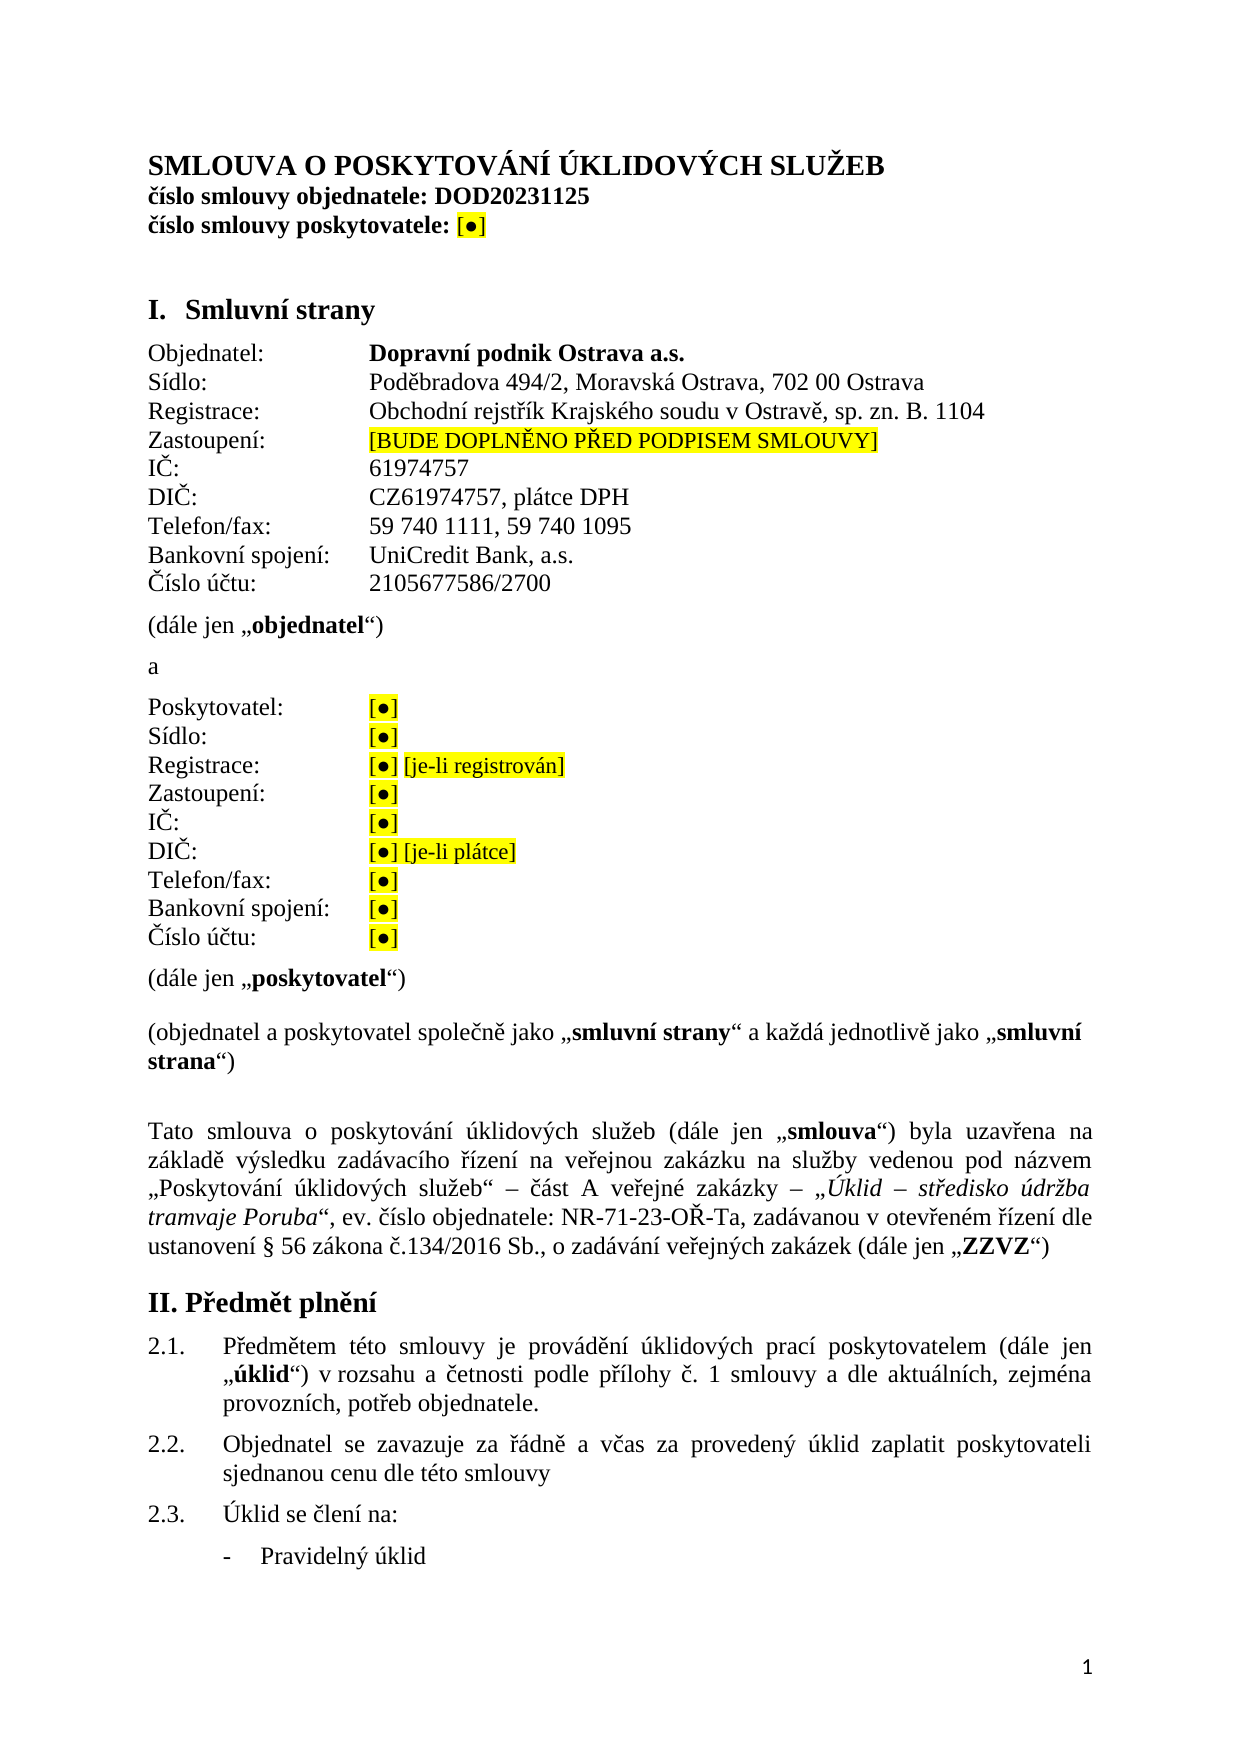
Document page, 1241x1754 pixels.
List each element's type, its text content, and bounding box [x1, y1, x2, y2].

text IČ: 61974757 [148, 453, 1093, 482]
text Registrace: [●] [je-li registrován] [148, 750, 1093, 778]
list Smluvní strany [148, 292, 1093, 326]
text Sídlo: [●] [148, 721, 1093, 750]
list Pravidelný úklid [223, 1541, 1093, 1569]
text Bankovní spojení: UniCredit Bank, a.s. [148, 540, 1093, 568]
text DIČ: [●] [je-li plátce] [148, 836, 1093, 865]
list Předmět plnění [148, 1285, 1093, 1318]
list Úklid se člení na: [148, 1499, 1093, 1528]
text SMLOUVA O POSKYTOVÁNÍ ÚKLIDOVÝCH SLUŽEB [148, 148, 1093, 181]
text číslo smlouvy poskytovatele: [●] [148, 210, 1093, 239]
text Bankovní spojení: [●] [148, 893, 1093, 922]
list Předmětem této smlouvy je provádění úklidových prací poskytovatelem (dále jen „úklid“) v rozsahu a četnosti podle přílohy č. 1 smlouvy a dle aktuálních, zejména provozních, potřeb objednatele. [148, 1331, 1093, 1417]
text Zastoupení: [●] [148, 778, 1093, 807]
text Registrace: Obchodní rejstřík Krajského soudu v Ostravě, sp. zn. B. 1104 [148, 396, 1093, 425]
text a [148, 651, 1093, 680]
text Číslo účtu: [●] [148, 922, 1093, 951]
text (dále jen „objednatel“) [148, 610, 1093, 638]
text Poskytovatel: [●] [148, 692, 1093, 721]
text IČ: [●] [148, 807, 1093, 836]
text Zastoupení: [BUDE DOPLNĚNO PŘED PODPISEM SMLOUVY] [148, 425, 1093, 453]
text Telefon/fax: [●] [148, 865, 1093, 893]
text Číslo účtu: 2105677586/2700 [148, 568, 1093, 597]
text Telefon/fax: 59 740 1111, 59 740 1095 [148, 511, 1093, 540]
list Objednatel se zavazuje za řádně a včas za provedený úklid zaplatit poskytovateli sjednanou cenu dle této smlouvy [148, 1429, 1093, 1487]
text DIČ: CZ61974757, plátce DPH [148, 482, 1093, 511]
text (dále jen „poskytovatel“) [148, 963, 1093, 992]
text (objednatel a poskytovatel společně jako „smluvní strany“ a každá jednotlivě jako „smluvní strana“) [148, 1017, 1093, 1075]
text Objednatel: Dopravní podnik Ostrava a.s. [148, 338, 1093, 367]
text Sídlo: Poděbradova 494/2, Moravská Ostrava, 702 00 Ostrava [148, 367, 1093, 396]
text Tato smlouva o poskytování úklidových služeb (dále jen „smlouva“) byla uzavřena na základě výsledku zadávacího řízení na veřejnou zakázku na služby vedenou pod názvem „Poskytování úklidových služeb“ – část A veřejné zakázky – „Úklid – středisko údržba tramvaje Poruba“, ev. číslo objednatele: NR-71-23-OŘ-Ta, zadávanou v otevřeném řízení dle ustanovení § 56 zákona č.134/2016 Sb., o zadávání veřejných zakázek (dále jen „ZZVZ“) [148, 1116, 1093, 1260]
text číslo smlouvy objednatele: DOD20231125 [148, 181, 1093, 210]
